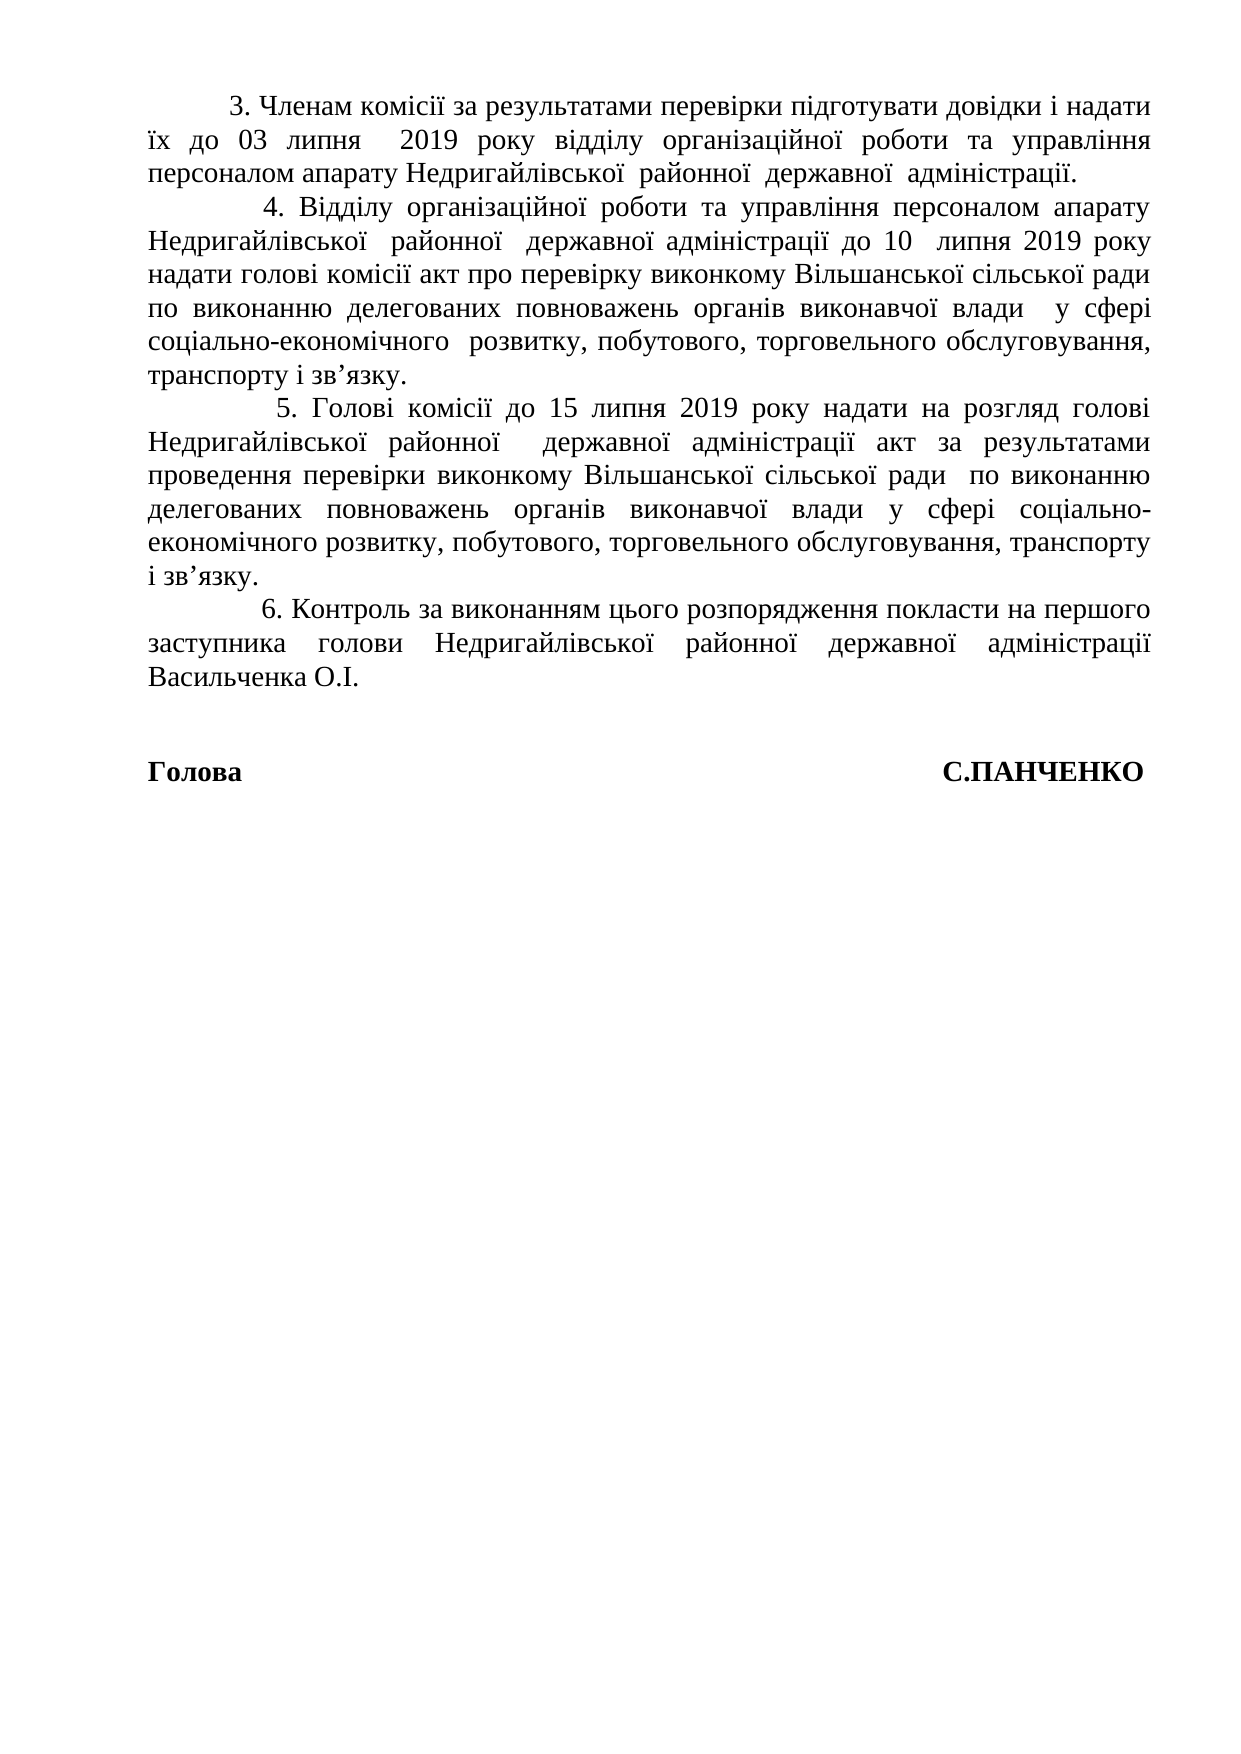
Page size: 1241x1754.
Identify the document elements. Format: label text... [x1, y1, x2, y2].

text Голова С.ПАНЧЕНКО [148, 754, 1152, 787]
text 5. Голові комісії до 15 липня 2019 року надати на розгляд голові Недригайлівської районної державної адміністрації акт за результатами проведення перевірки виконкому Вільшанської сільської ради по виконанню делегованих повноважень органів виконавчої влади у сфері соціально-економічного розвитку, побутового, торговельного обслуговування, транспорту і зв’язку. [148, 390, 1152, 592]
text 6. Контроль за виконанням цього розпорядження покласти на першого заступника голови Недригайлівської районної державної адміністрації Васильченка О.І. [148, 592, 1152, 692]
text 4. Відділу організаційної роботи та управління персоналом апарату Недригайлівської районної державної адміністрації до 10 липня 2019 року надати голові комісії акт про перевірку виконкому Вільшанської сільської ради по виконанню делегованих повноважень органів виконавчої влади у сфері соціально-економічного розвитку, побутового, торговельного обслуговування, транспорту і зв’язку. [148, 189, 1152, 390]
text 3. Членам комісії за результатами перевірки підготувати довідки і надати їх до 03 липня 2019 року відділу організаційної роботи та управління персоналом апарату Недригайлівської районної державної адміністрації. [148, 88, 1152, 189]
